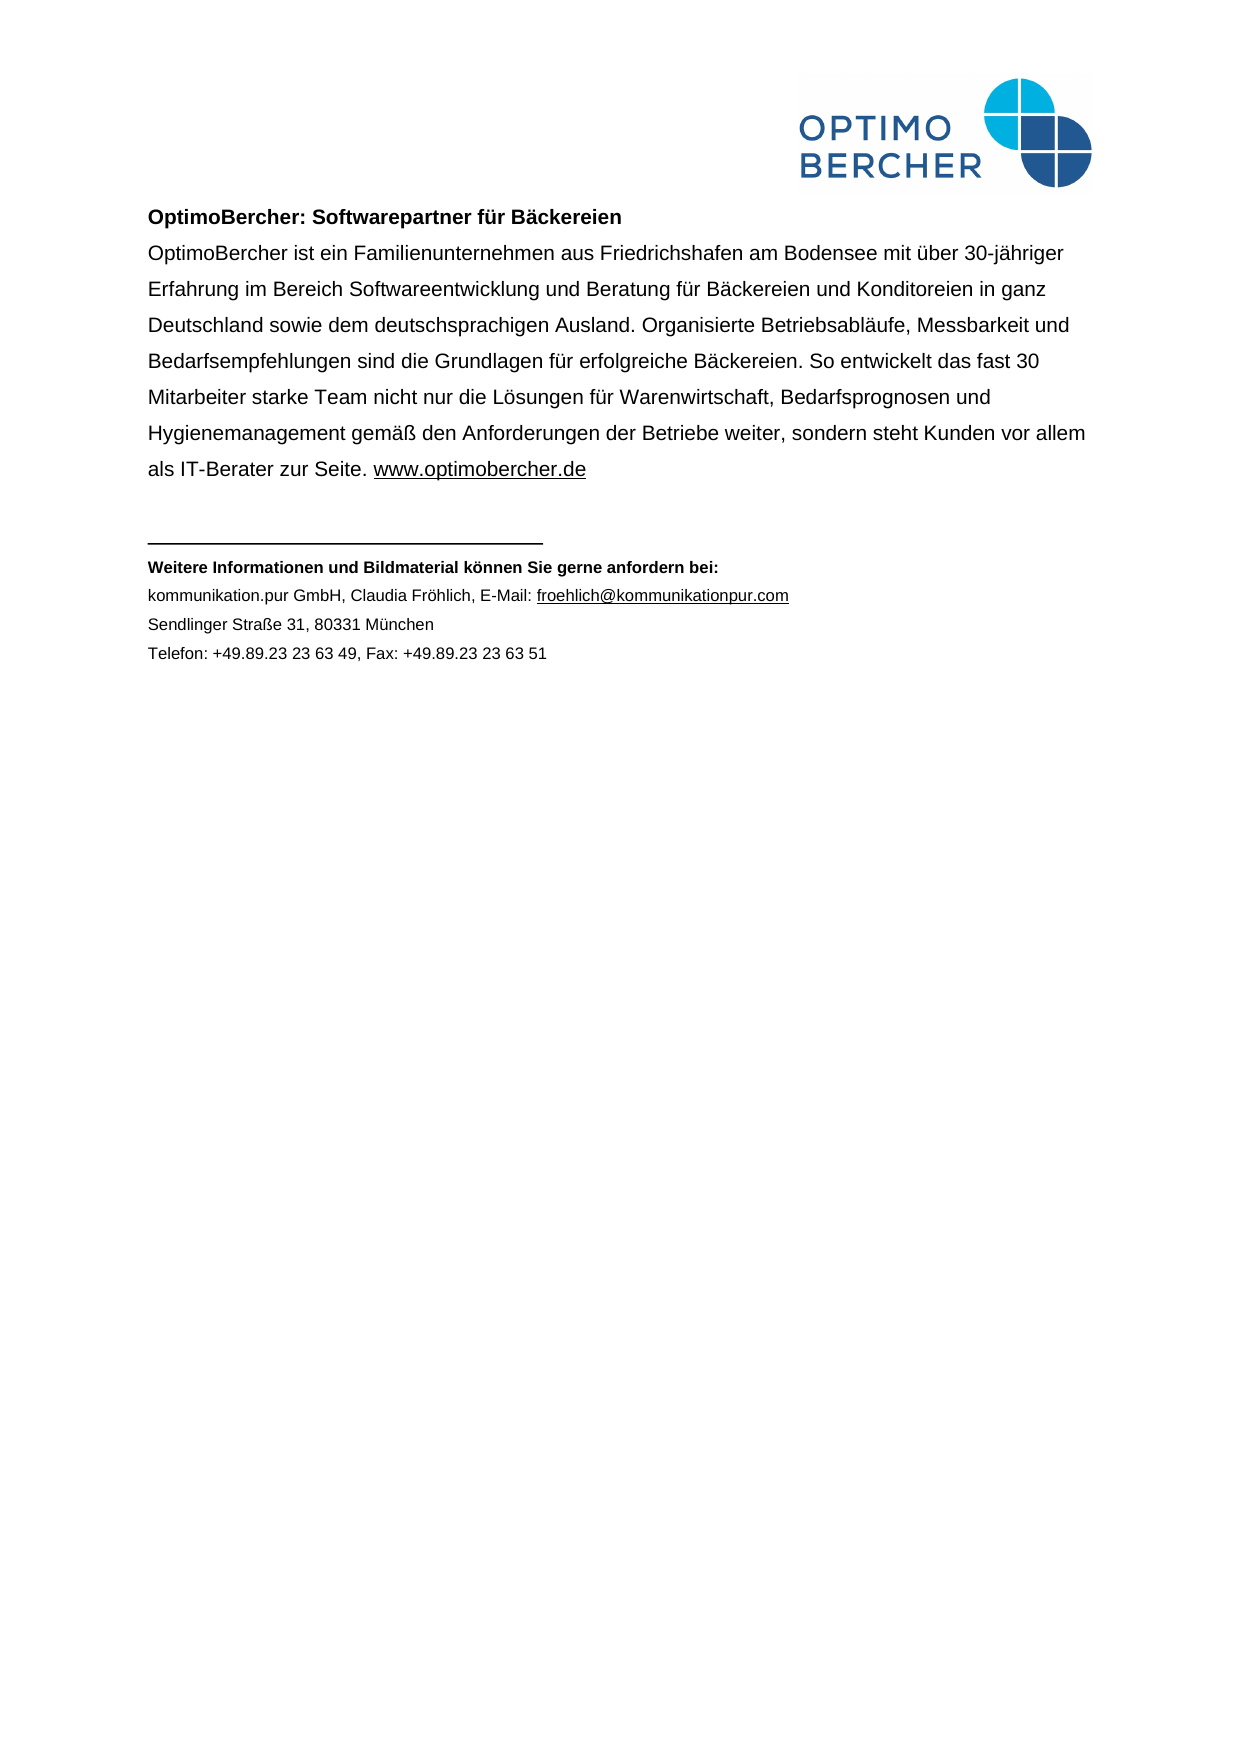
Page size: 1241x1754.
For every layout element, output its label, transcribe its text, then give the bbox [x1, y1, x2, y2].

text Weitere Informationen und Bildmaterial können Sie gerne anfordern bei: [148, 557, 1093, 577]
text kommunikation.pur GmbH, Claudia Fröhlich, E-Mail: froehlich@kommunikationpur.com [148, 586, 1093, 605]
text OptimoBercher ist ein Familienunternehmen aus Friedrichshafen am Bodensee mit über 30-jähriger Erfahrung im Bereich Softwareentwicklung und Beratung für Bäckereien und Konditoreien in ganz Deutschland sowie dem deutschsprachigen Ausland. Organisierte Betriebsabläufe, Messbarkeit und Bedarfsempfehlungen sind die Grundlagen für erfolgreiche Bäckereien. So entwickelt das fast 30 Mitarbeiter starke Team nicht nur die Lösungen für Warenwirtschaft, Bedarfsprognosen und Hygienemanagement gemäß den Anforderungen der Betriebe weiter, sondern steht Kunden vor allem als IT-Berater zur Seite. www.optimobercher.de [148, 241, 1093, 481]
text Telefon: +49.89.23 23 63 49, Fax: +49.89.23 23 63 51 [148, 644, 1093, 663]
text Sendlinger Straße 31, 80331 München [148, 615, 1093, 634]
text OptimoBercher: Softwarepartner für Bäckereien [148, 205, 1093, 229]
picture [797, 73, 1093, 194]
